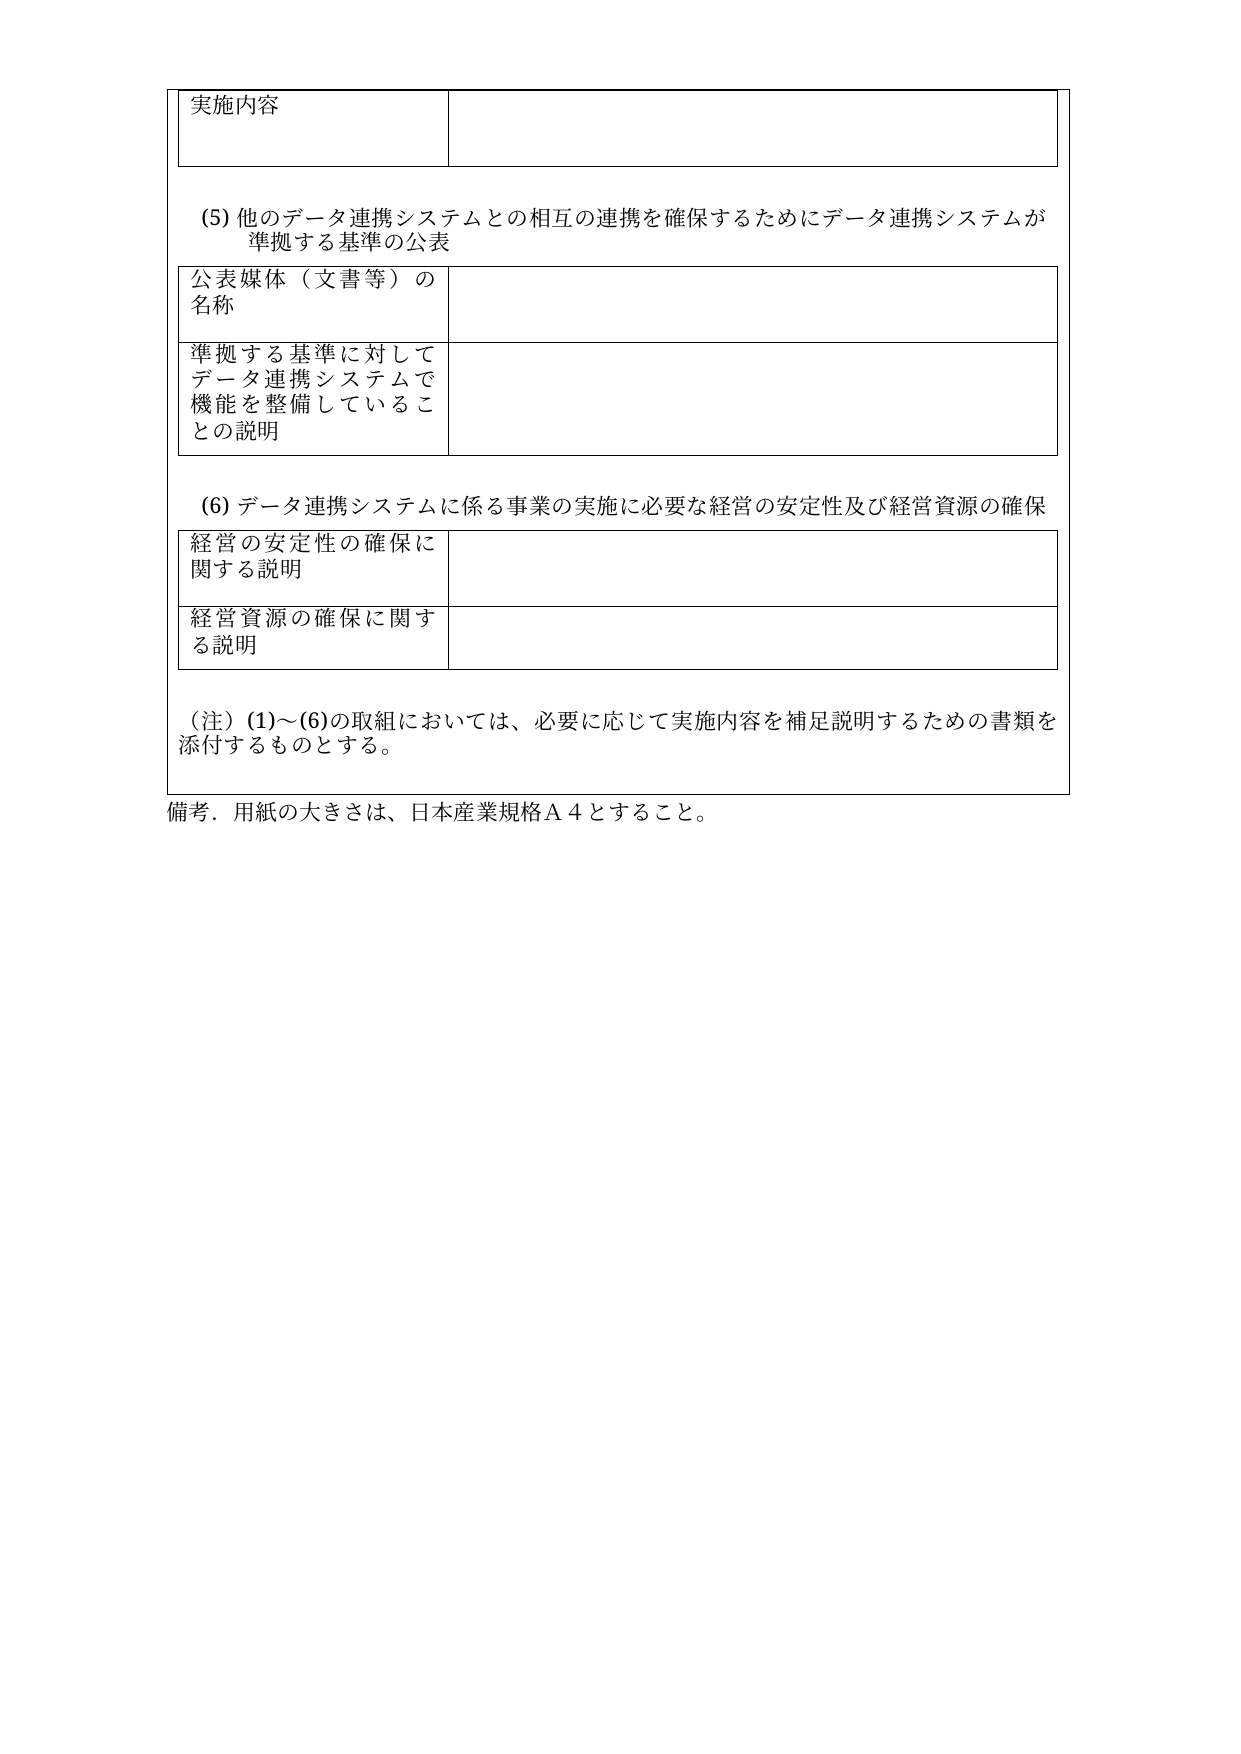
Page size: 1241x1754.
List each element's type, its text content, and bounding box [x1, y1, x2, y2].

text 備考．用紙の大きさは、日本産業規格Ａ４とすること。 [167, 795, 1070, 827]
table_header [168, 90, 1069, 794]
